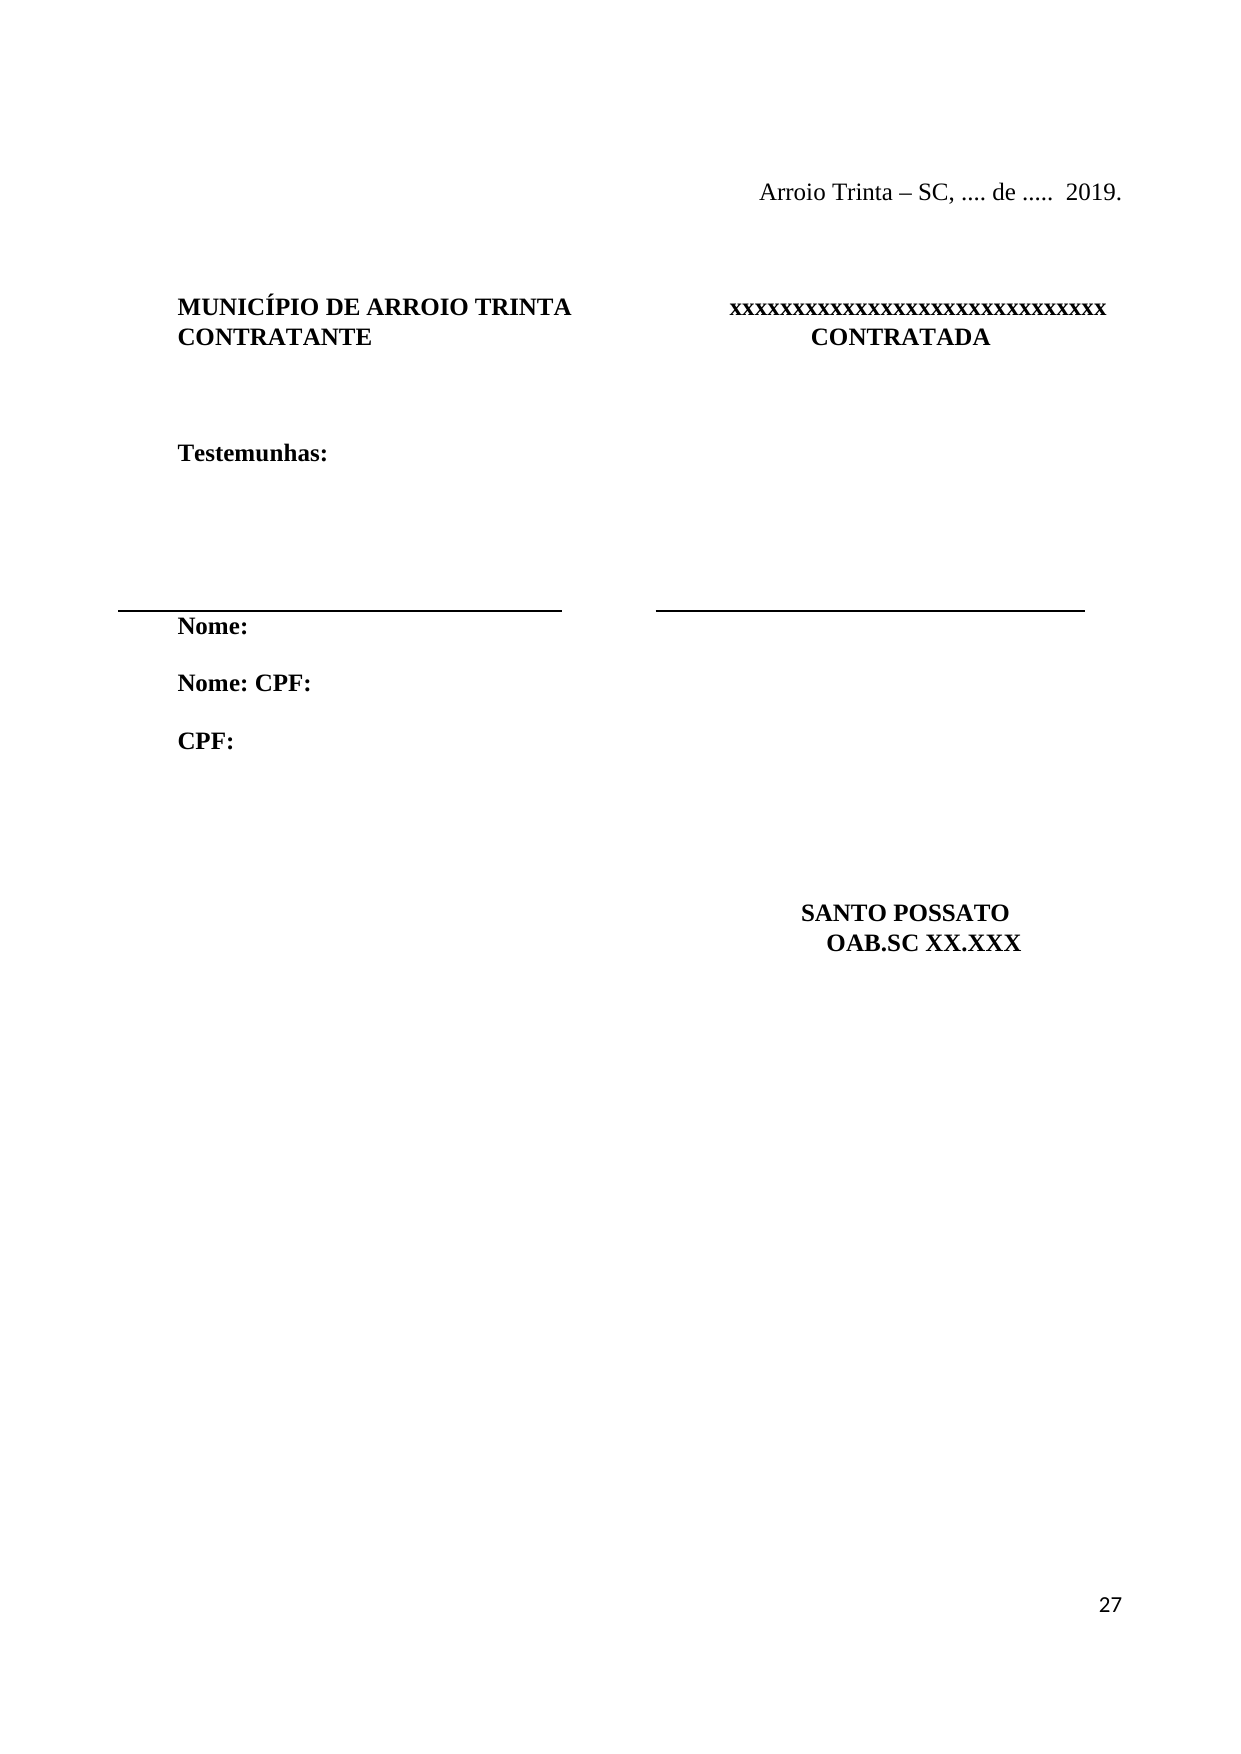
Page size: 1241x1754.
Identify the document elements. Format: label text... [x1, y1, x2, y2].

text MUNICÍPIO DE ARROIO TRINTA xxxxxxxxxxxxxxxxxxxxxxxxxxxxxx [177, 292, 1124, 321]
text Arroio Trinta – SC, .... de ..... 2019. [177, 177, 1122, 206]
text Testemunhas: [177, 437, 1124, 467]
text Nome: Nome: CPF: CPF: [177, 611, 783, 754]
text OAB.SC XX.XXX [177, 927, 1021, 957]
text SANTO POSSATO [177, 898, 1010, 927]
text CONTRATANTE CONTRATADA [177, 321, 1124, 351]
